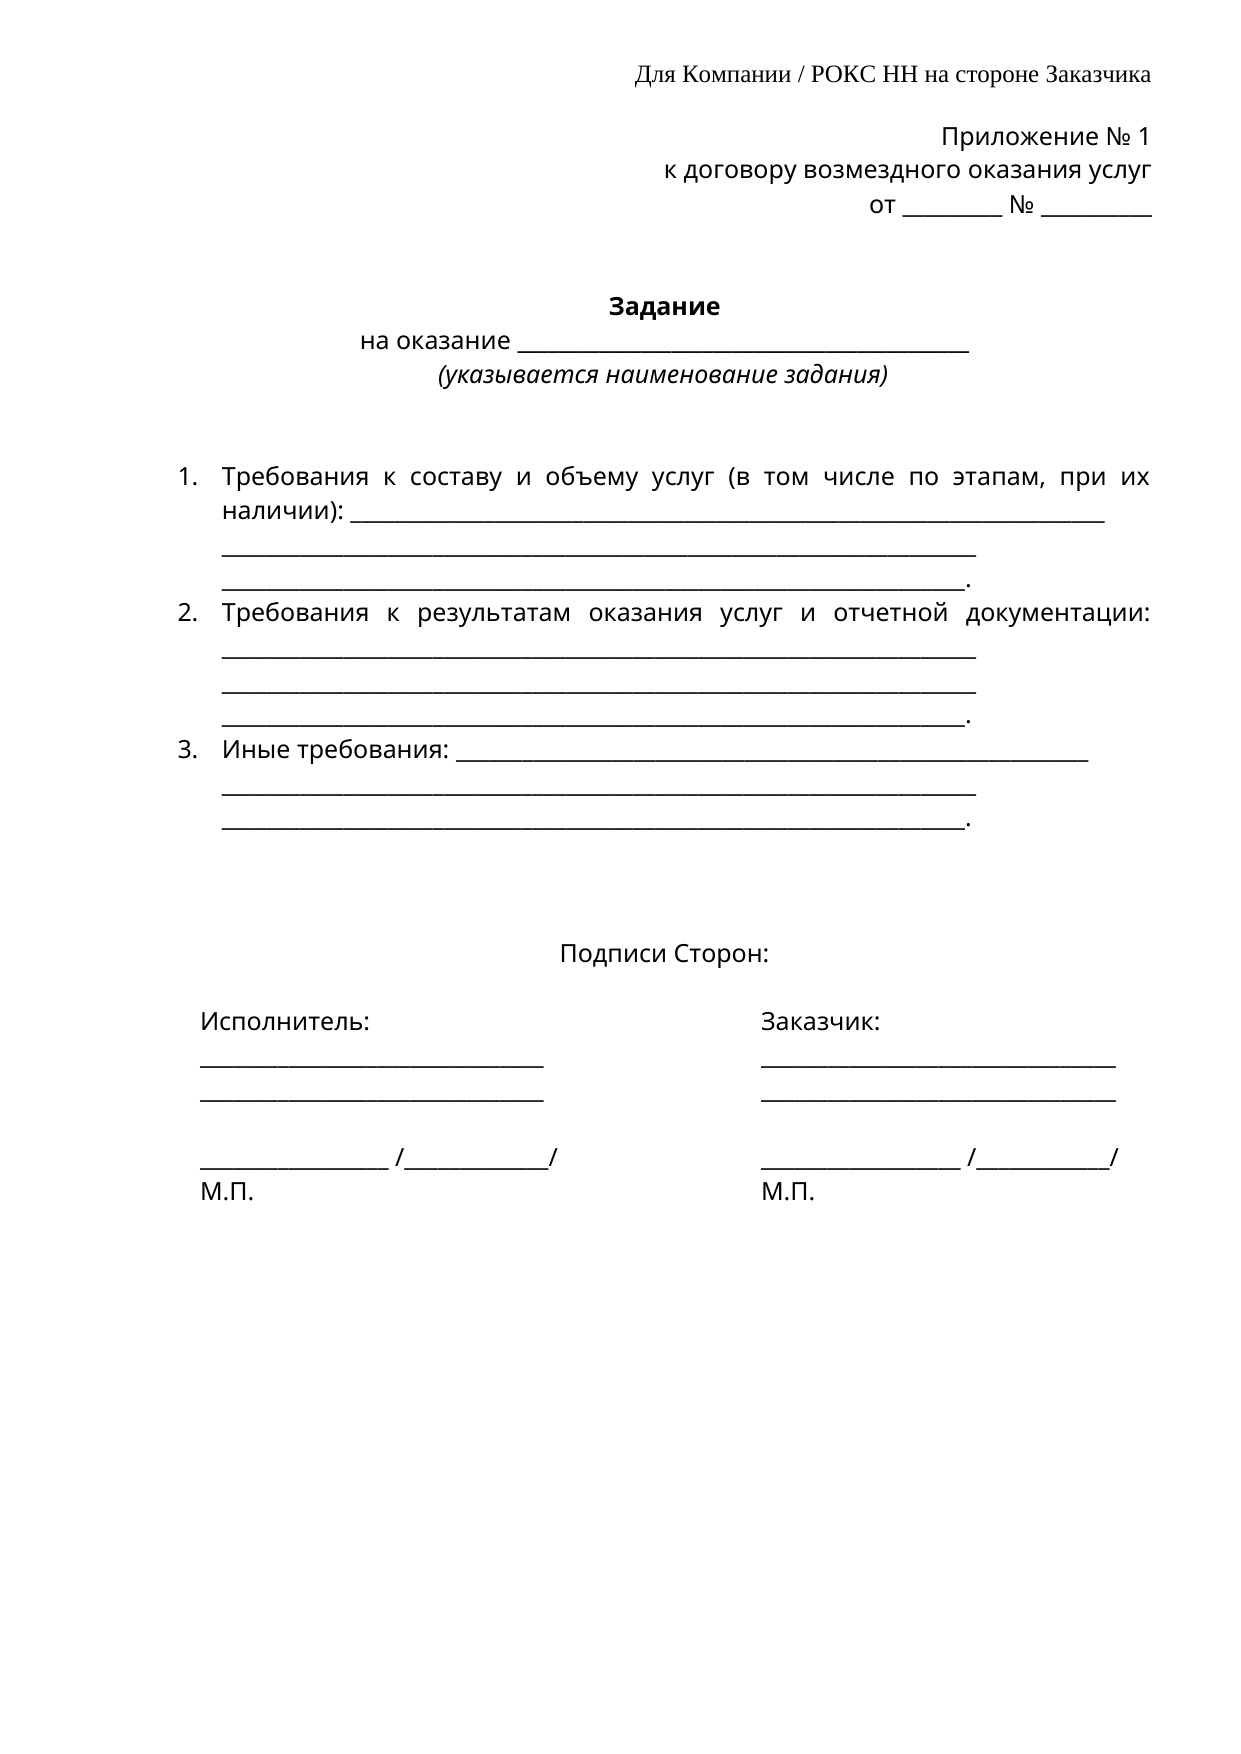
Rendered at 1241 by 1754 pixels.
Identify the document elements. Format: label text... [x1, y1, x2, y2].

text от _________ № __________ [177, 186, 1152, 220]
list Требования к составу и объему услуг (в том числе по этапам, при их наличии): ____________________________________________________________________ [177, 459, 1152, 527]
list Иные требования: _________________________________________________________ [177, 731, 1152, 765]
text Подписи Сторон: [177, 936, 1152, 970]
text Приложение № 1 [177, 118, 1152, 152]
table_header Исполнитель: [189, 1004, 749, 1038]
text на оказание ____________________________________________ [177, 322, 1152, 357]
text к договору возмездного оказания услуг [177, 152, 1152, 186]
table_header Заказчик: [750, 1004, 1211, 1038]
text ___________________________________________________________________. [222, 799, 1152, 833]
text ___________________________________________________________________. [222, 697, 1152, 731]
text ____________________________________________________________________ [222, 765, 1152, 799]
text ___________________________________________________________________. [222, 561, 1152, 595]
list Требования к результатам оказания услуг и отчетной документации: ____________________________________________________________________ [177, 595, 1152, 663]
text (указывается наименование задания) [177, 357, 1152, 391]
table_cell ________________________________ ________________________________ __________________ /____________/ М.П. [750, 1038, 1211, 1208]
text ____________________________________________________________________ [222, 663, 1152, 697]
table_cell _______________________________ _______________________________ _________________ /_____________/ М.П. [189, 1038, 749, 1208]
text Задание [177, 288, 1152, 322]
text ____________________________________________________________________ [222, 527, 1152, 561]
